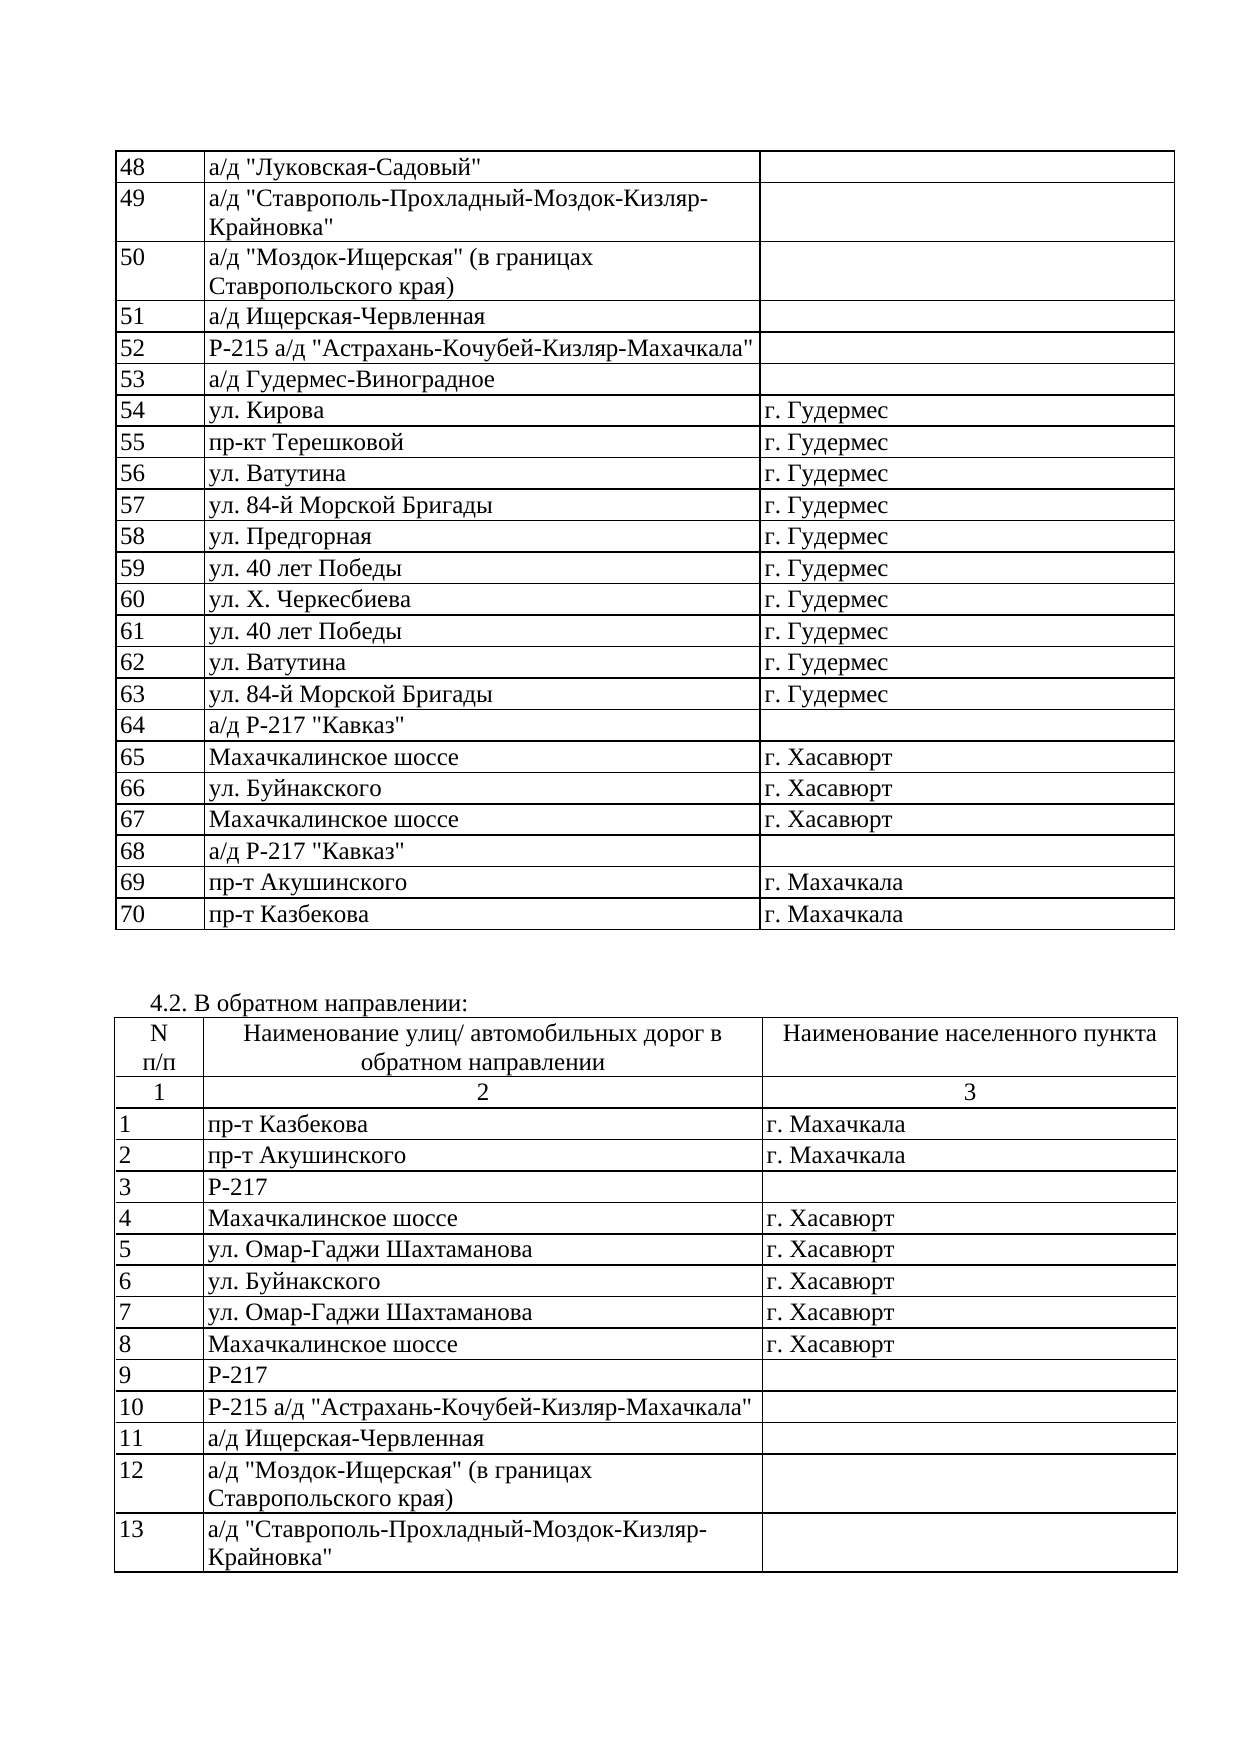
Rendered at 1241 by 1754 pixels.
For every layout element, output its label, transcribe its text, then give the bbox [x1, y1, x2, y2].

table_cell 6 [115, 1265, 203, 1296]
table_cell Р-215 а/д "Астрахань-Кочубей-Кизляр-Махачкала" [204, 1392, 762, 1422]
table_cell [763, 1390, 1177, 1422]
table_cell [204, 1514, 762, 1571]
table_header Наименование населенного пункта [763, 1018, 1177, 1076]
table_cell 4 [115, 1203, 203, 1233]
table_cell г. Хасавюрт [761, 773, 1174, 803]
table_cell г. Махачкала [761, 867, 1174, 897]
table_cell г. Хасавюрт [763, 1233, 1177, 1264]
table_cell ул. Омар-Гаджи Шахтаманова [204, 1297, 762, 1327]
text 4.2. В обратном направлении: [150, 988, 1090, 1017]
table_header N п/п [115, 1018, 203, 1076]
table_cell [205, 183, 759, 241]
table_cell [761, 242, 1174, 299]
table_cell [761, 333, 1174, 362]
table_cell г. Махачкала [763, 1107, 1177, 1138]
table_cell [763, 1422, 1177, 1453]
table_cell Махачкалинское шоссе [204, 1329, 762, 1359]
table_cell г. Гудермес [761, 396, 1174, 425]
table_cell ул. 40 лет Победы [205, 553, 759, 583]
table_cell 12 [115, 1454, 203, 1512]
table_cell пр-кт Терешковой [205, 427, 759, 457]
table_cell [763, 1512, 1177, 1571]
table_cell Махачкалинское шоссе [204, 1203, 762, 1233]
table_cell 9 [115, 1360, 203, 1390]
table_cell г. Гудермес [761, 679, 1174, 708]
table_cell 66 [117, 773, 204, 803]
table_cell ул. 84-й Морской Бригады [205, 679, 759, 708]
table_cell 48 [117, 152, 204, 181]
table_cell а/д Ищерская-Червленная [205, 301, 759, 331]
table_cell 52 [117, 333, 204, 362]
table_cell ул. Х. Черкесбиева [205, 584, 759, 614]
table_cell г. Гудермес [761, 458, 1174, 488]
table_cell 10 [115, 1391, 203, 1422]
table_cell Р-217 [204, 1360, 762, 1390]
table_cell 8 [115, 1328, 203, 1359]
table_cell [763, 1170, 1177, 1201]
table_cell Р-217 [204, 1172, 762, 1201]
table_cell 51 [117, 301, 204, 331]
table_cell г. Гудермес [761, 553, 1174, 583]
table_cell 63 [117, 679, 204, 708]
table_cell пр-т Акушинского [205, 867, 759, 897]
table_cell [761, 183, 1174, 241]
table_cell 2 [204, 1077, 762, 1107]
table_cell пр-т Акушинского [204, 1140, 762, 1170]
table_cell 49 [117, 183, 204, 241]
table_cell а/д "Моздок-Ищерская" (в границах Ставропольского края) [204, 1455, 762, 1512]
table_cell г. Махачкала [763, 1139, 1177, 1170]
table_cell 1 [115, 1077, 203, 1107]
table_cell [761, 301, 1174, 331]
table_cell [761, 364, 1174, 394]
table_cell пр-т Казбекова [204, 1109, 762, 1138]
table_cell 3 [115, 1171, 203, 1201]
table_cell пр-т Казбекова [205, 899, 759, 929]
table_cell г. Гудермес [761, 521, 1174, 551]
table_cell ул. Омар-Гаджи Шахтаманова [204, 1235, 762, 1264]
table_cell г. Гудермес [761, 427, 1174, 457]
table_cell 54 [117, 396, 204, 425]
table_cell а/д "Луковская-Садовый" [205, 152, 759, 181]
table_cell ул. Кирова [205, 396, 759, 425]
table_cell 60 [117, 584, 204, 614]
table_cell 7 [115, 1297, 203, 1327]
table_cell ул. 40 лет Победы [205, 616, 759, 646]
table_cell г. Хасавюрт [763, 1264, 1177, 1296]
table_cell г. Хасавюрт [761, 742, 1174, 771]
table_cell а/д "Моздок-Ищерская" (в границах Ставропольского края) [205, 242, 759, 299]
table_cell Махачкалинское шоссе [205, 742, 759, 771]
table_cell [761, 836, 1174, 866]
table_cell [763, 1359, 1177, 1390]
table_cell 50 [117, 242, 204, 299]
table_cell ул. Буйнакского [205, 773, 759, 803]
table_cell 55 [117, 427, 204, 457]
table_cell г. Гудермес [761, 584, 1174, 614]
table_cell г. Махачкала [761, 899, 1174, 929]
table_cell 1 [115, 1108, 203, 1138]
table_cell а/д Ищерская-Червленная [204, 1423, 762, 1453]
table_cell 3 [763, 1076, 1177, 1107]
table_cell Р-215 а/д "Астрахань-Кочубей-Кизляр-Махачкала" [205, 333, 759, 362]
table_cell 13 [115, 1513, 203, 1571]
table_cell а/д Р-217 "Кавказ" [205, 710, 759, 740]
table_cell г. Хасавюрт [761, 805, 1174, 834]
table_cell 65 [117, 742, 204, 771]
table_cell 64 [117, 710, 204, 740]
table_cell г. Хасавюрт [763, 1296, 1177, 1327]
table_cell г. Гудермес [761, 647, 1174, 677]
table_cell г. Гудермес [761, 616, 1174, 646]
table_cell [761, 710, 1174, 740]
table_cell 68 [117, 836, 204, 866]
table_cell 70 [117, 899, 204, 929]
table_cell 58 [117, 521, 204, 551]
table_cell 56 [117, 458, 204, 488]
table_cell 2 [115, 1140, 203, 1170]
table_cell г. Гудермес [761, 490, 1174, 520]
table_cell [763, 1453, 1177, 1512]
table_cell г. Хасавюрт [763, 1201, 1177, 1233]
table_cell 62 [117, 647, 204, 677]
table_cell Махачкалинское шоссе [205, 805, 759, 834]
table_cell а/д Р-217 "Кавказ" [205, 836, 759, 866]
table_cell 11 [115, 1423, 203, 1453]
table_cell 57 [117, 490, 204, 520]
table_cell [761, 152, 1174, 181]
table_cell 69 [117, 867, 204, 897]
table_cell ул. Ватутина [205, 458, 759, 488]
table_cell 53 [117, 364, 204, 394]
table_cell 59 [117, 553, 204, 583]
table_cell а/д Гудермес-Виноградное [205, 364, 759, 394]
table_header Наименование улиц/ автомобильных дорог в обратном направлении [204, 1018, 762, 1076]
table_cell 67 [117, 805, 204, 834]
table_cell 5 [115, 1234, 203, 1264]
table_cell ул. Буйнакского [204, 1266, 762, 1296]
table_cell ул. Ватутина [205, 647, 759, 677]
table_cell ул. Предгорная [205, 521, 759, 551]
table_cell г. Хасавюрт [763, 1327, 1177, 1359]
table_cell 61 [117, 616, 204, 646]
table_cell ул. 84-й Морской Бригады [205, 490, 759, 520]
